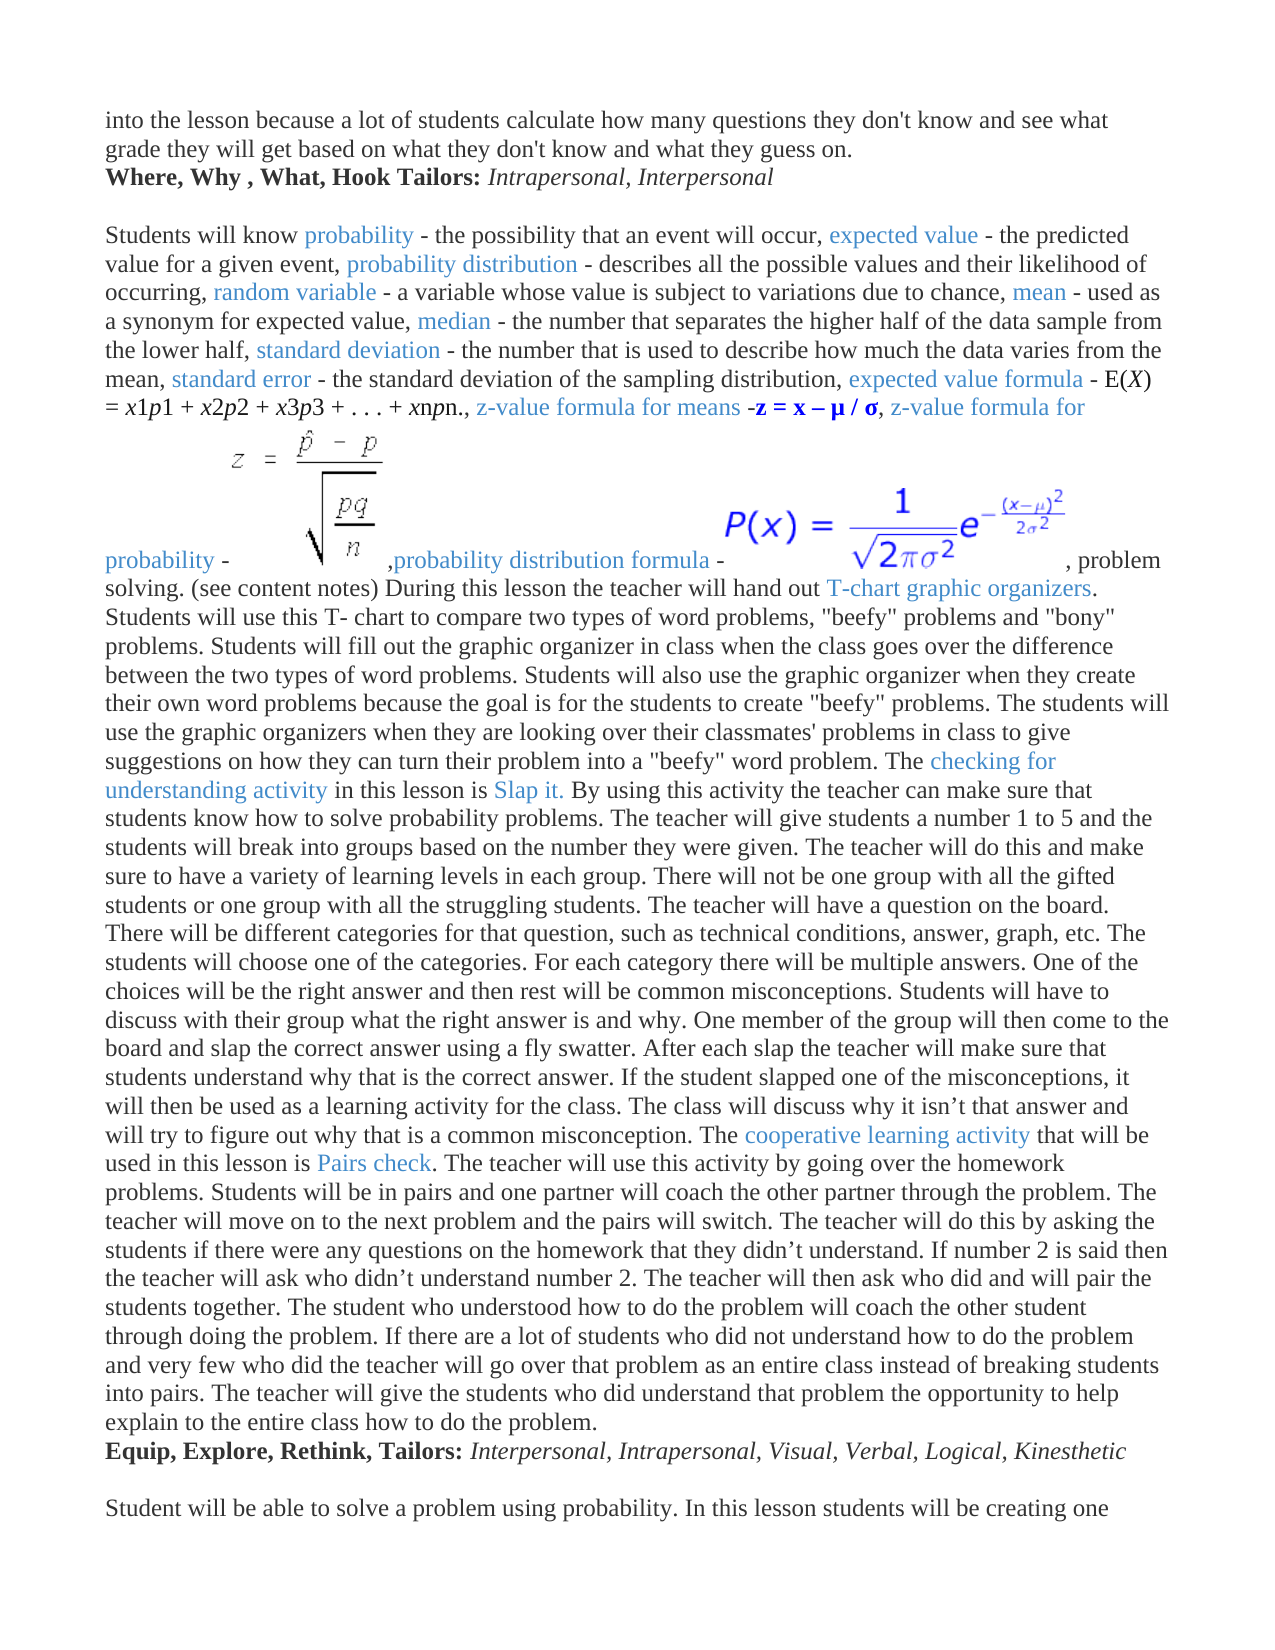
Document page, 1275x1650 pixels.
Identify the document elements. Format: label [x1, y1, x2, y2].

picture [229, 421, 388, 569]
text [105, 105, 1170, 1522]
picture [724, 488, 1066, 569]
